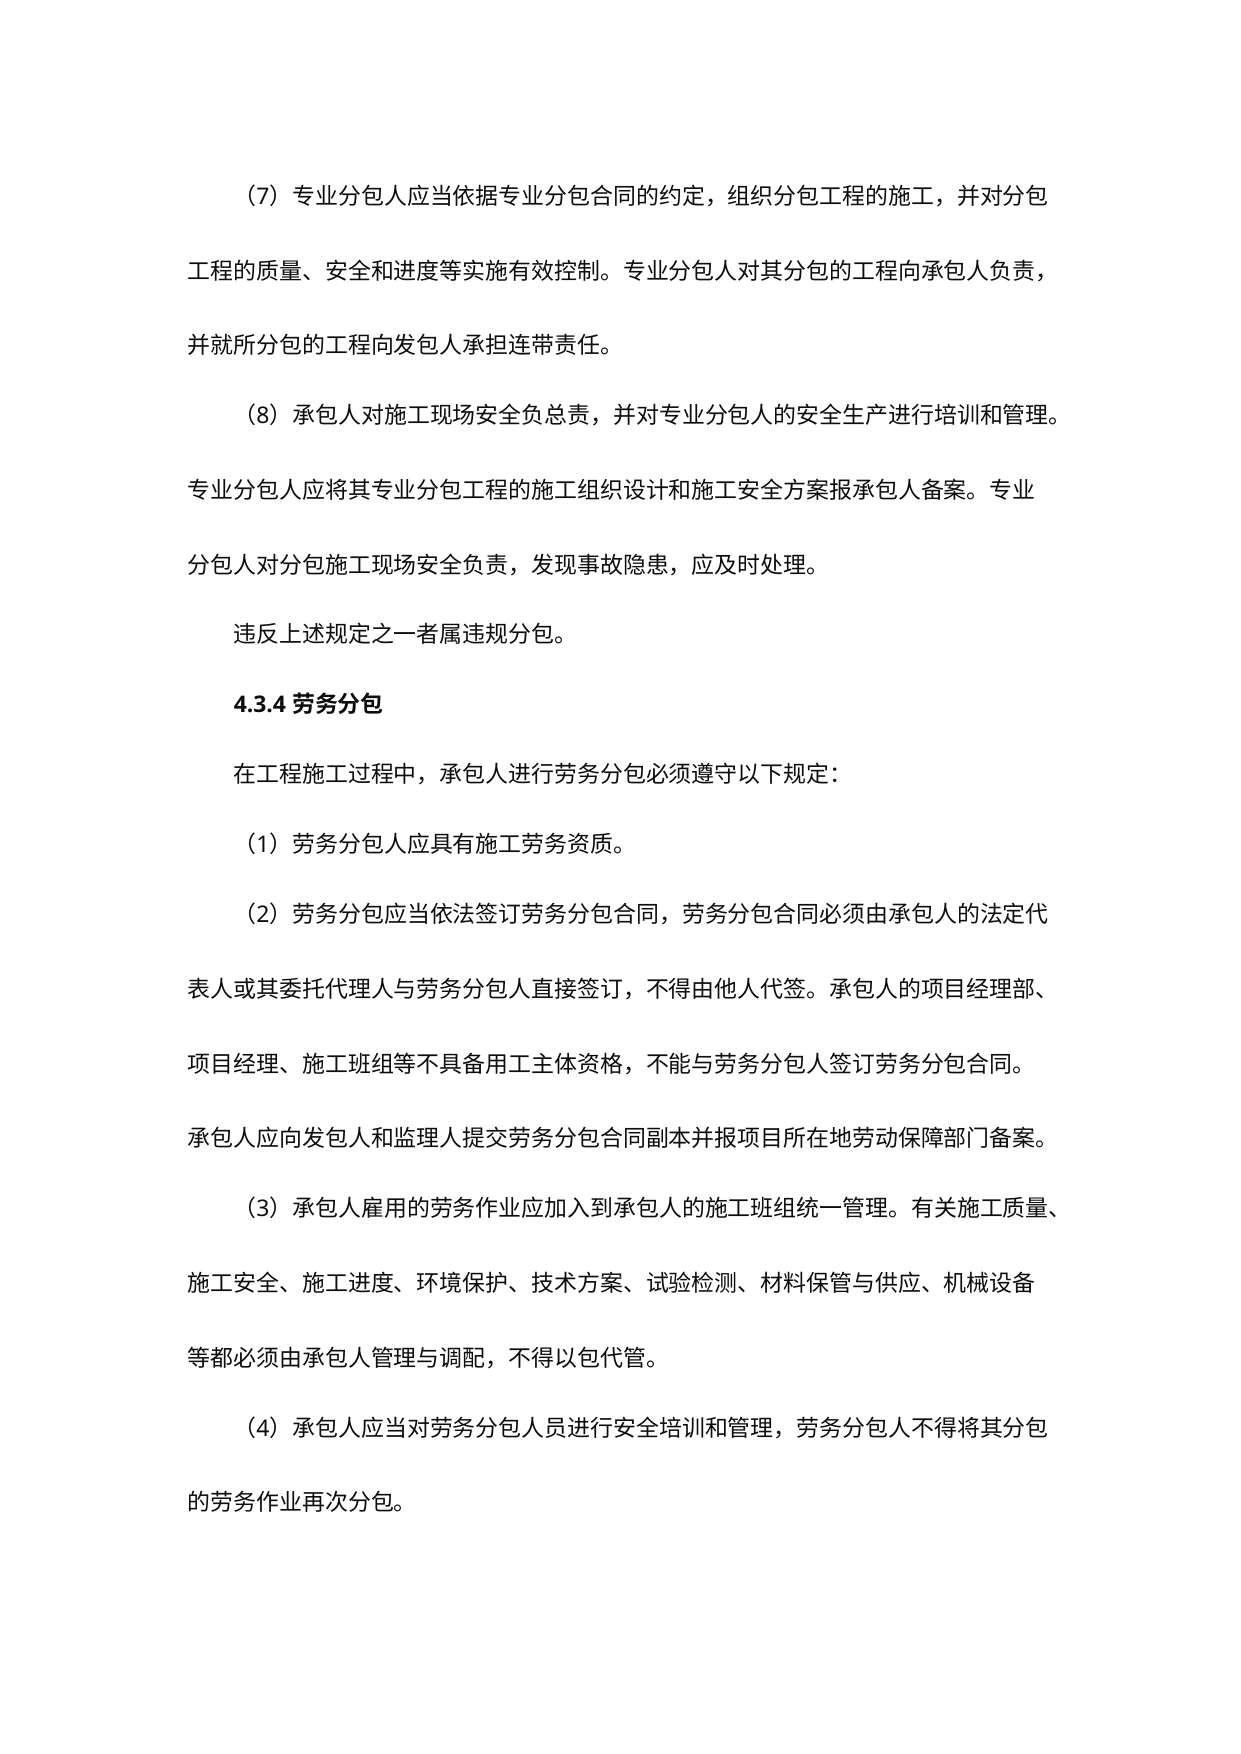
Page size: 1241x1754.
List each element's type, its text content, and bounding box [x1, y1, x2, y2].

text （4）承包人应当对劳务分包人员进行安全培训和管理，劳务分包人不得将其分包的劳务作业再次分包。 [187, 1393, 1053, 1533]
text 在工程施工过程中，承包人进行劳务分包必须遵守以下规定： [187, 740, 1053, 805]
text （7）专业分包人应当依据专业分包合同的约定，组织分包工程的施工，并对分包工程的质量、安全和进度等实施有效控制。专业分包人对其分包的工程向承包人负责，并就所分包的工程向发包人承担连带责任。 [187, 162, 1053, 376]
text （3）承包人雇用的劳务作业应加入到承包人的施工班组统一管理。有关施工质量、施工安全、施工进度、环境保护、技术方案、试验检测、材料保管与供应、机械设备等都必须由承包人管理与调配，不得以包代管。 [187, 1174, 1053, 1389]
text （8）承包人对施工现场安全负总责，并对专业分包人的安全生产进行培训和管理。专业分包人应将其专业分包工程的施工组织设计和施工安全方案报承包人备案。专业分包人对分包施工现场安全负责，发现事故隐患，应及时处理。 [187, 381, 1053, 596]
text （2）劳务分包应当依法签订劳务分包合同，劳务分包合同必须由承包人的法定代表人或其委托代理人与劳务分包人直接签订，不得由他人代签。承包人的项目经理部、项目经理、施工班组等不具备用工主体资格，不能与劳务分包人签订劳务分包合同。承包人应向发包人和监理人提交劳务分包合同副本并报项目所在地劳动保障部门备案。 [187, 880, 1053, 1169]
text 违反上述规定之一者属违规分包。 [187, 601, 1053, 666]
text 4.3.4 劳务分包 [187, 670, 1053, 735]
text （1）劳务分包人应具有施工劳务资质。 [187, 810, 1053, 875]
